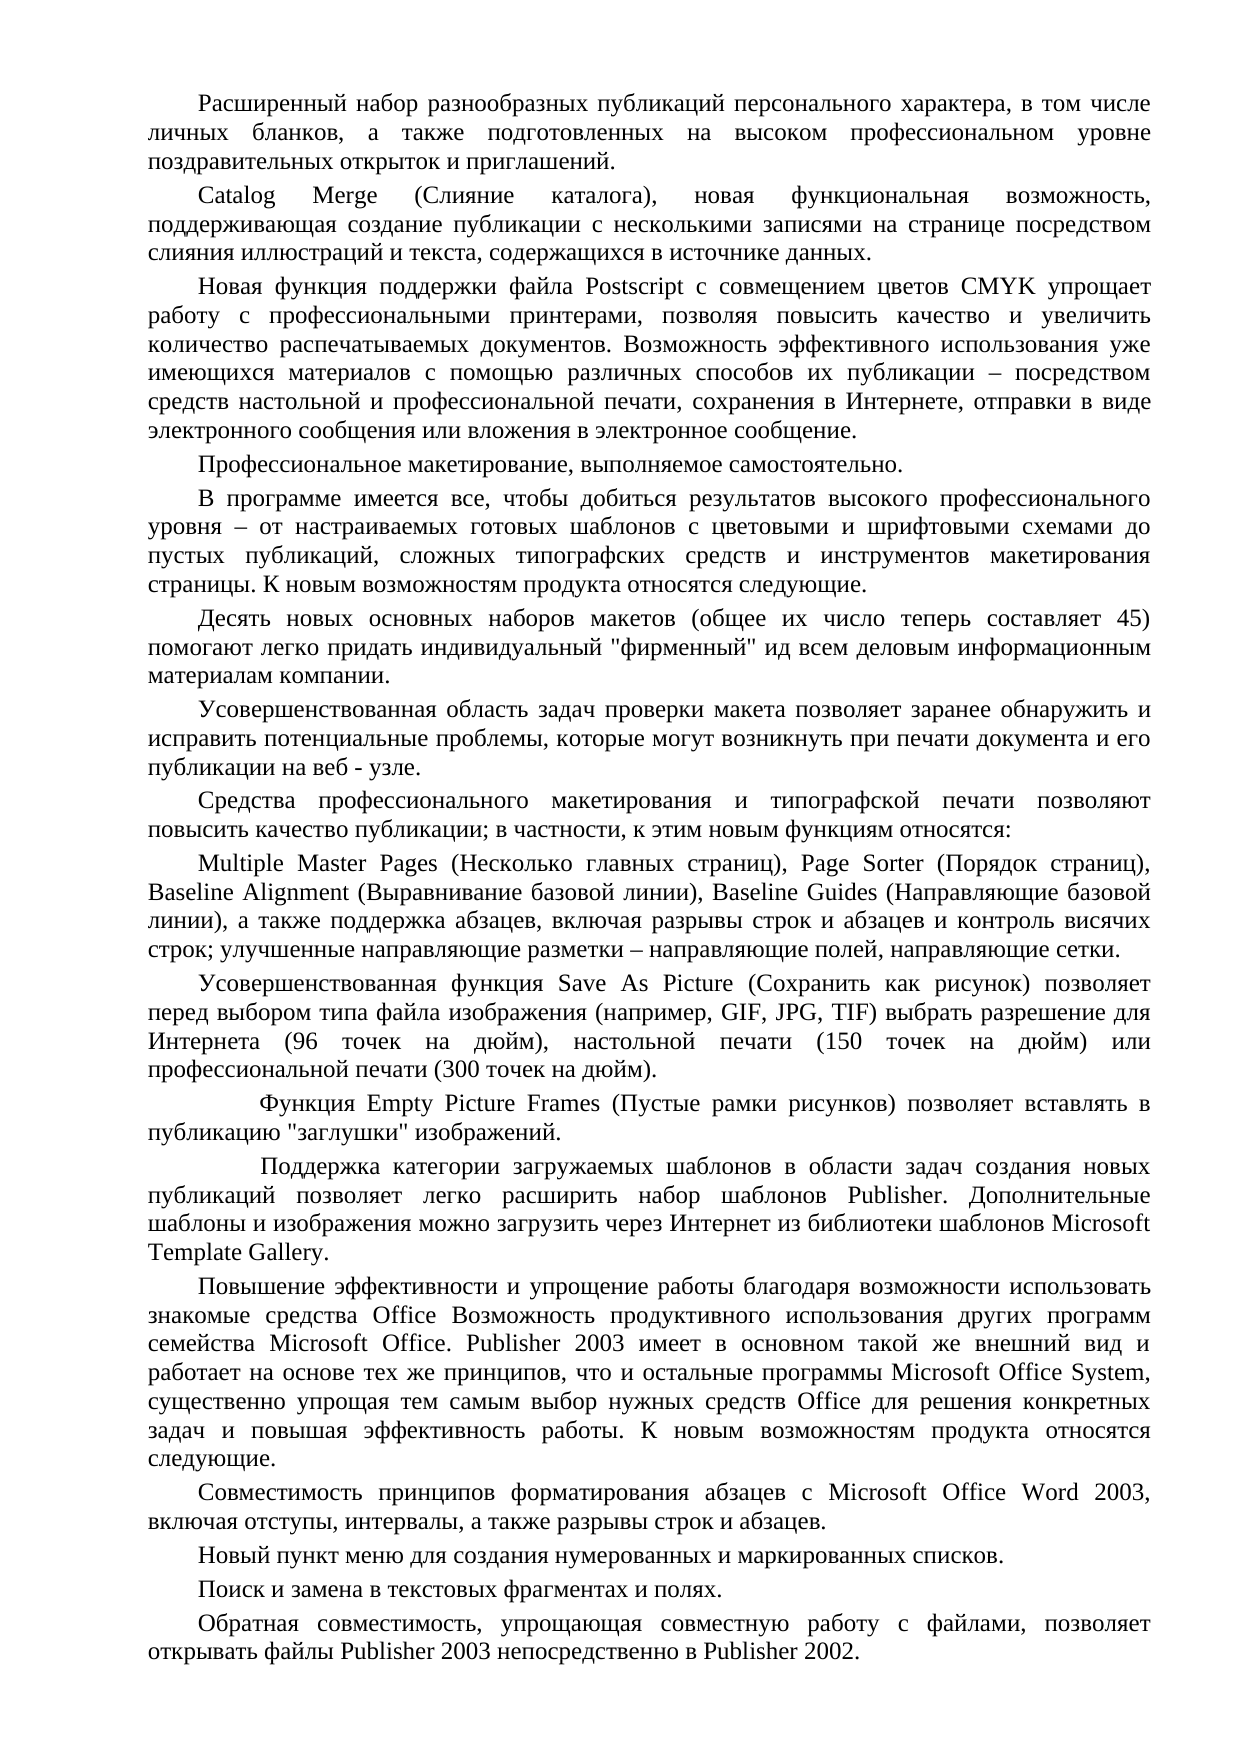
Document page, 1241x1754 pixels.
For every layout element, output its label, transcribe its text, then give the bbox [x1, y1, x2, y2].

text Новая функция поддержки файла Postscript с совмещением цветов CMYK упрощает работу с профессиональными принтерами, позволяя повысить качество и увеличить количество распечатываемых документов. Возможность эффективного использования уже имеющихся материалов с помощью различных способов их публикации – посредством средств настольной и профессиональной печати, сохранения в Интернете, отправки в виде электронного сообщения или вложения в электронное сообщение. [148, 271, 1152, 444]
text Повышение эффективности и упрощение работы благодаря возможности использовать знакомые средства Office Возможность продуктивного использования других программ семейства Microsoft Office. Publisher 2003 имеет в основном такой же внешний вид и работает на основе тех же принципов, что и остальные программы Microsoft Office System, существенно упрощая тем самым выбор нужных средств Office для решения конкретных задач и повышая эффективность работы. К новым возможностям продукта относятся следующие. [148, 1271, 1152, 1472]
text Поиск и замена в текстовых фрагментах и полях. [148, 1574, 1152, 1603]
text Расширенный набор разнообразных публикаций персонального характера, в том числе личных бланков, а также подготовленных на высоком профессиональном уровне поздравительных открыток и приглашений. [148, 88, 1152, 175]
text Новый пункт меню для создания нумерованных и маркированных списков. [148, 1540, 1152, 1569]
text Совместимость принципов форматирования абзацев с Microsoft Office Word 2003, включая отступы, интервалы, а также разрывы строк и абзацев. [148, 1477, 1152, 1535]
text Обратная совместимость, упрощающая совместную работу с файлами, позволяет открывать файлы Publisher 2003 непосредственно в Publisher 2002. [148, 1608, 1152, 1665]
text Поддержка категории загружаемых шаблонов в области задач создания новых публикаций позволяет легко расширить набор шаблонов Publisher. Дополнительные шаблоны и изображения можно загрузить через Интернет из библиотеки шаблонов Microsoft Template Gallery. [148, 1151, 1152, 1266]
text Профессиональное макетирование, выполняемое самостоятельно. [148, 449, 1152, 478]
text Функция Empty Picture Frames (Пустые рамки рисунков) позволяет вставлять в публикацию "заглушки" изображений. [148, 1088, 1152, 1146]
text Catalog Merge (Слияние каталога), новая функциональная возможность, поддерживающая создание публикации с несколькими записями на странице посредством слияния иллюстраций и текста, содержащихся в источнике данных. [148, 180, 1152, 266]
text Десять новых основных наборов макетов (общее их число теперь составляет 45) помогают легко придать индивидуальный "фирменный" ид всем деловым информационным материалам компании. [148, 603, 1152, 689]
text Средства профессионального макетирования и типографской печати позволяют повысить качество публикации; в частности, к этим новым функциям относятся: [148, 786, 1152, 843]
text Multiple Master Pages (Несколько главных страниц), Page Sorter (Порядок страниц), Baseline Alignment (Выравнивание базовой линии), Baseline Guides (Направляющие базовой линии), а также поддержка абзацев, включая разрывы строк и абзацев и контроль висячих строк; улучшенные направляющие разметки – направляющие полей, направляющие сетки. [148, 848, 1152, 963]
text В программе имеется все, чтобы добиться результатов высокого профессионального уровня – от настраиваемых готовых шаблонов с цветовыми и шрифтовыми схемами до пустых публикаций, сложных типографских средств и инструментов макетирования страницы. К новым возможностям продукта относятся следующие. [148, 483, 1152, 598]
text Усовершенствованная область задач проверки макета позволяет заранее обнаружить и исправить потенциальные проблемы, которые могут возникнуть при печати документа и его публикации на веб - узле. [148, 694, 1152, 780]
text Усовершенствованная функция Save As Picture (Сохранить как рисунок) позволяет перед выбором типа файла изображения (например, GIF, JPG, TIF) выбрать разрешение для Интернета (96 точек на дюйм), настольной печати (150 точек на дюйм) или профессиональной печати (300 точек на дюйм). [148, 968, 1152, 1083]
